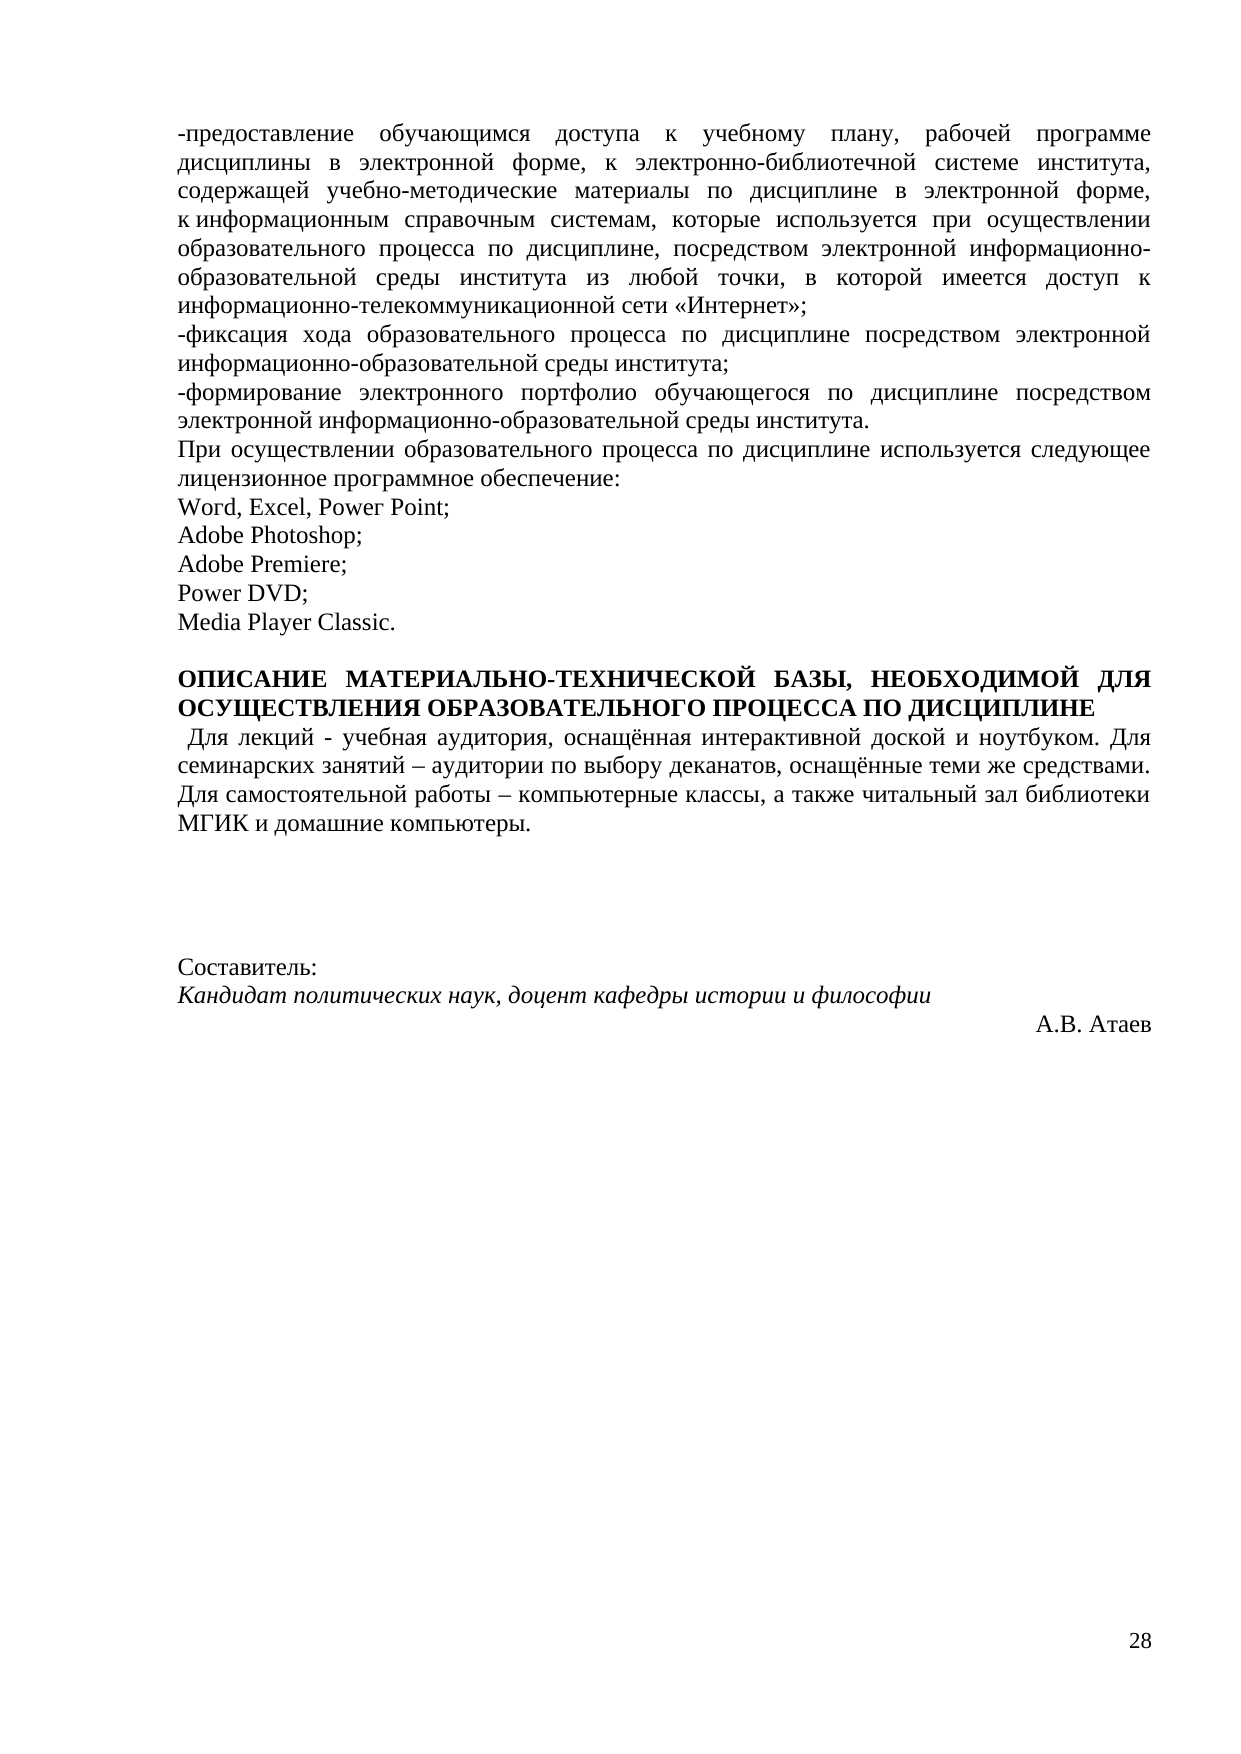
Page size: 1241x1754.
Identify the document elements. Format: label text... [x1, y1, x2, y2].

text -формирование электронного портфолио обучающегося по дисциплине посредством электронной информационно-образовательной среды института. [177, 377, 1152, 434]
text Adobe Photoshop; [177, 521, 1152, 549]
text При осуществлении образовательного процесса по дисциплине используется следующее лицензионное программное обеспечение: [177, 434, 1152, 492]
text Составитель: [177, 952, 1152, 981]
text -фиксация хода образовательного процесса по дисциплине посредством электронной информационно-образовательной среды института; [177, 319, 1152, 377]
text Wогd, Ехсеl, Powег Роint; [177, 492, 1152, 521]
text -предоставление обучающимся доступа к учебному плану, рабочей программе дисциплины в электронной форме, к электронно-библиотечной системе института, содержащей учебно-методические материалы по дисциплине в электронной форме, к информационным справочным системам, которые используется при осуществлении образовательного процесса по дисциплине, посредством электронной информационно-образовательной среды института из любой точки, в которой имеется доступ к информационно-телекоммуникационной сети «Интернет»; [177, 118, 1152, 319]
text Adobe Premiere; [177, 549, 1152, 578]
text А.В. Атаев [177, 1009, 1152, 1038]
text Media Player Classic. [177, 607, 1152, 636]
text Power DVD; [177, 578, 1152, 607]
text Для лекций - учебная аудитория, оснащённая интерактивной доской и ноутбуком. Для семинарских занятий – аудитории по выбору деканатов, оснащённые теми же средствами. Для самостоятельной работы – компьютерные классы, а также читальный зал библиотеки МГИК и домашние компьютеры. [177, 722, 1152, 837]
text ОПИСАНИЕ МАТЕРИАЛЬНО-ТЕХНИЧЕСКОЙ БАЗЫ, НЕОБХОДИМОЙ ДЛЯ ОСУЩЕСТВЛЕНИЯ ОБРАЗОВАТЕЛЬНОГО ПРОЦЕССА ПО ДИСЦИПЛИНЕ [177, 664, 1152, 722]
text Кандидат политических наук, доцент кафедры истории и философии [177, 981, 1152, 1009]
